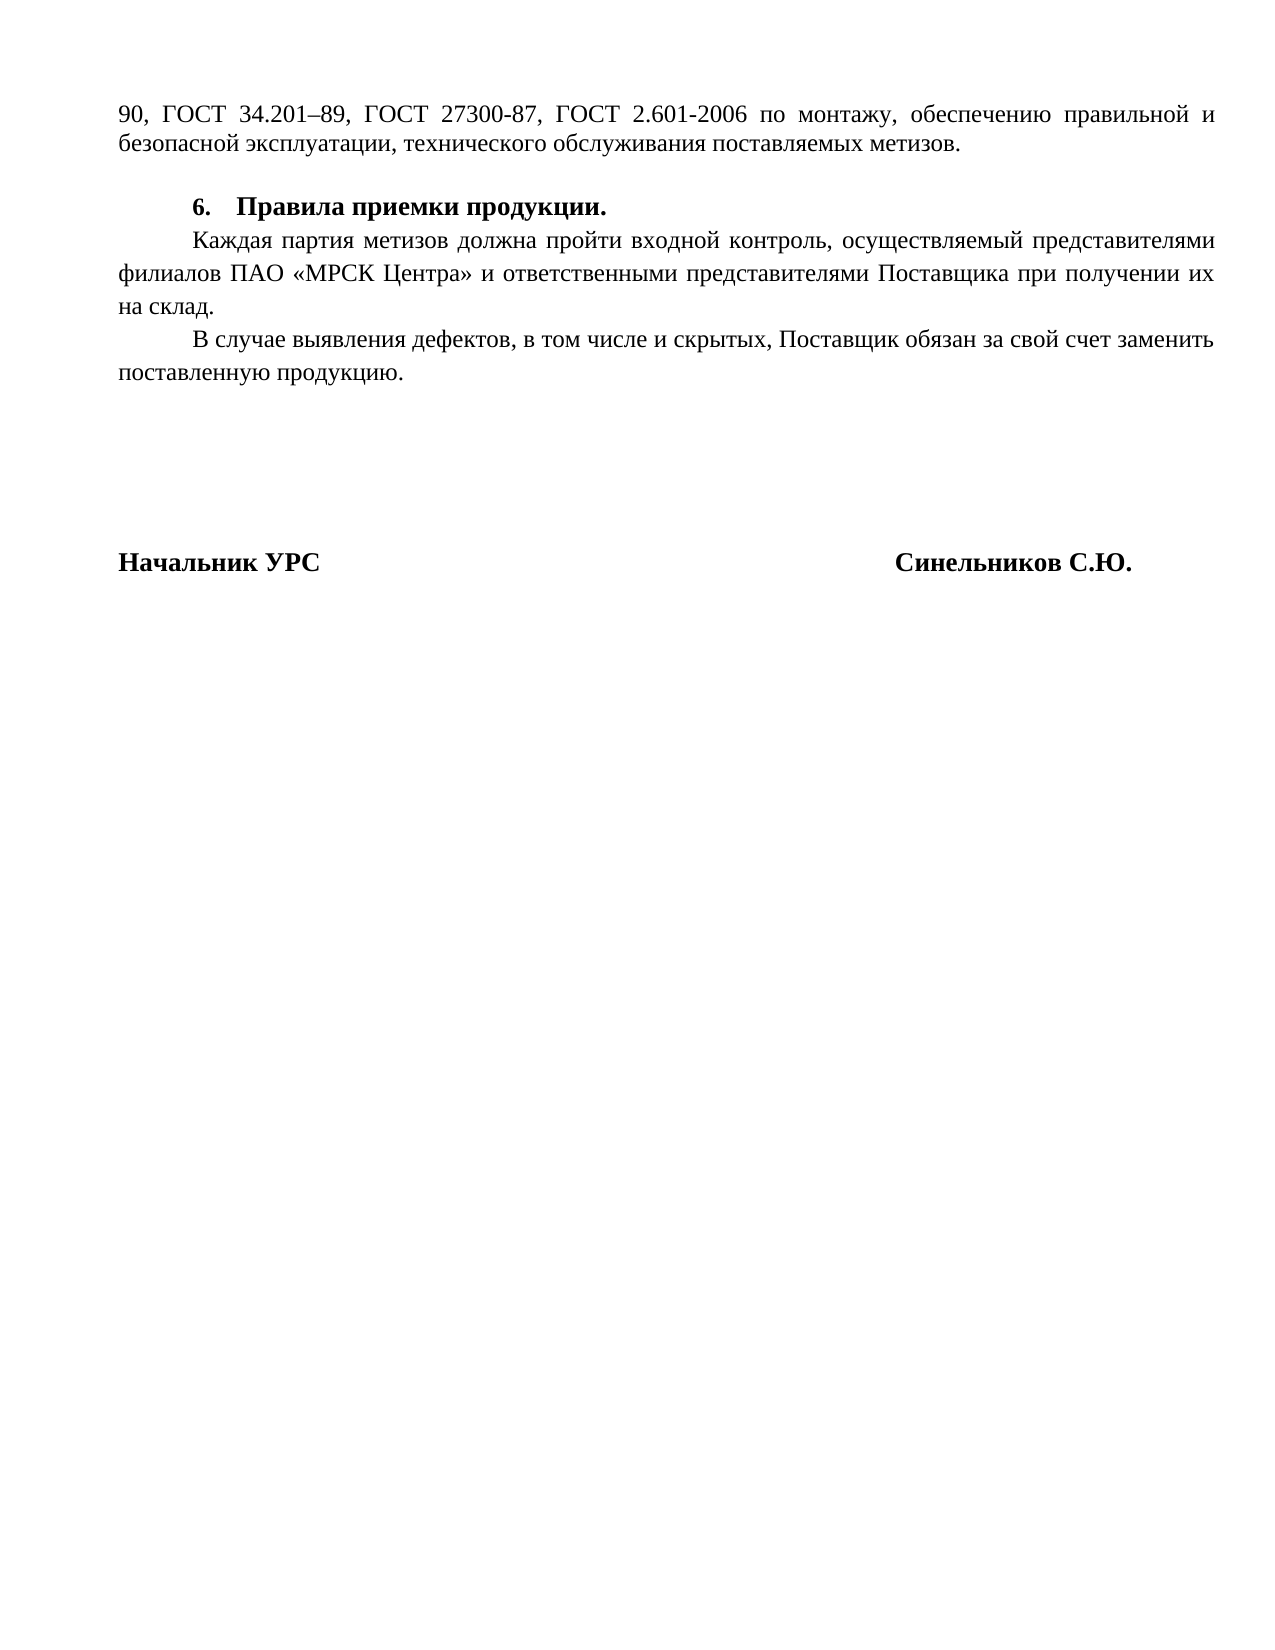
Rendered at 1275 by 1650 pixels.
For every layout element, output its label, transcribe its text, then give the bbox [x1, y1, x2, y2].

text Начальник УРС Синельников С.Ю. [118, 546, 1216, 577]
text Каждая партия метизов должна пройти входной контроль, осуществляемый представителями филиалов ПАО «МРСК Центра» и ответственными представителями Поставщика при получении их на склад. [118, 225, 1216, 320]
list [118, 99, 1216, 157]
list Правила приемки продукции. [192, 189, 1216, 221]
list В случае выявления дефектов, в том числе и скрытых, Поставщик обязан за свой счет заменить поставленную продукцию. [118, 324, 1216, 386]
